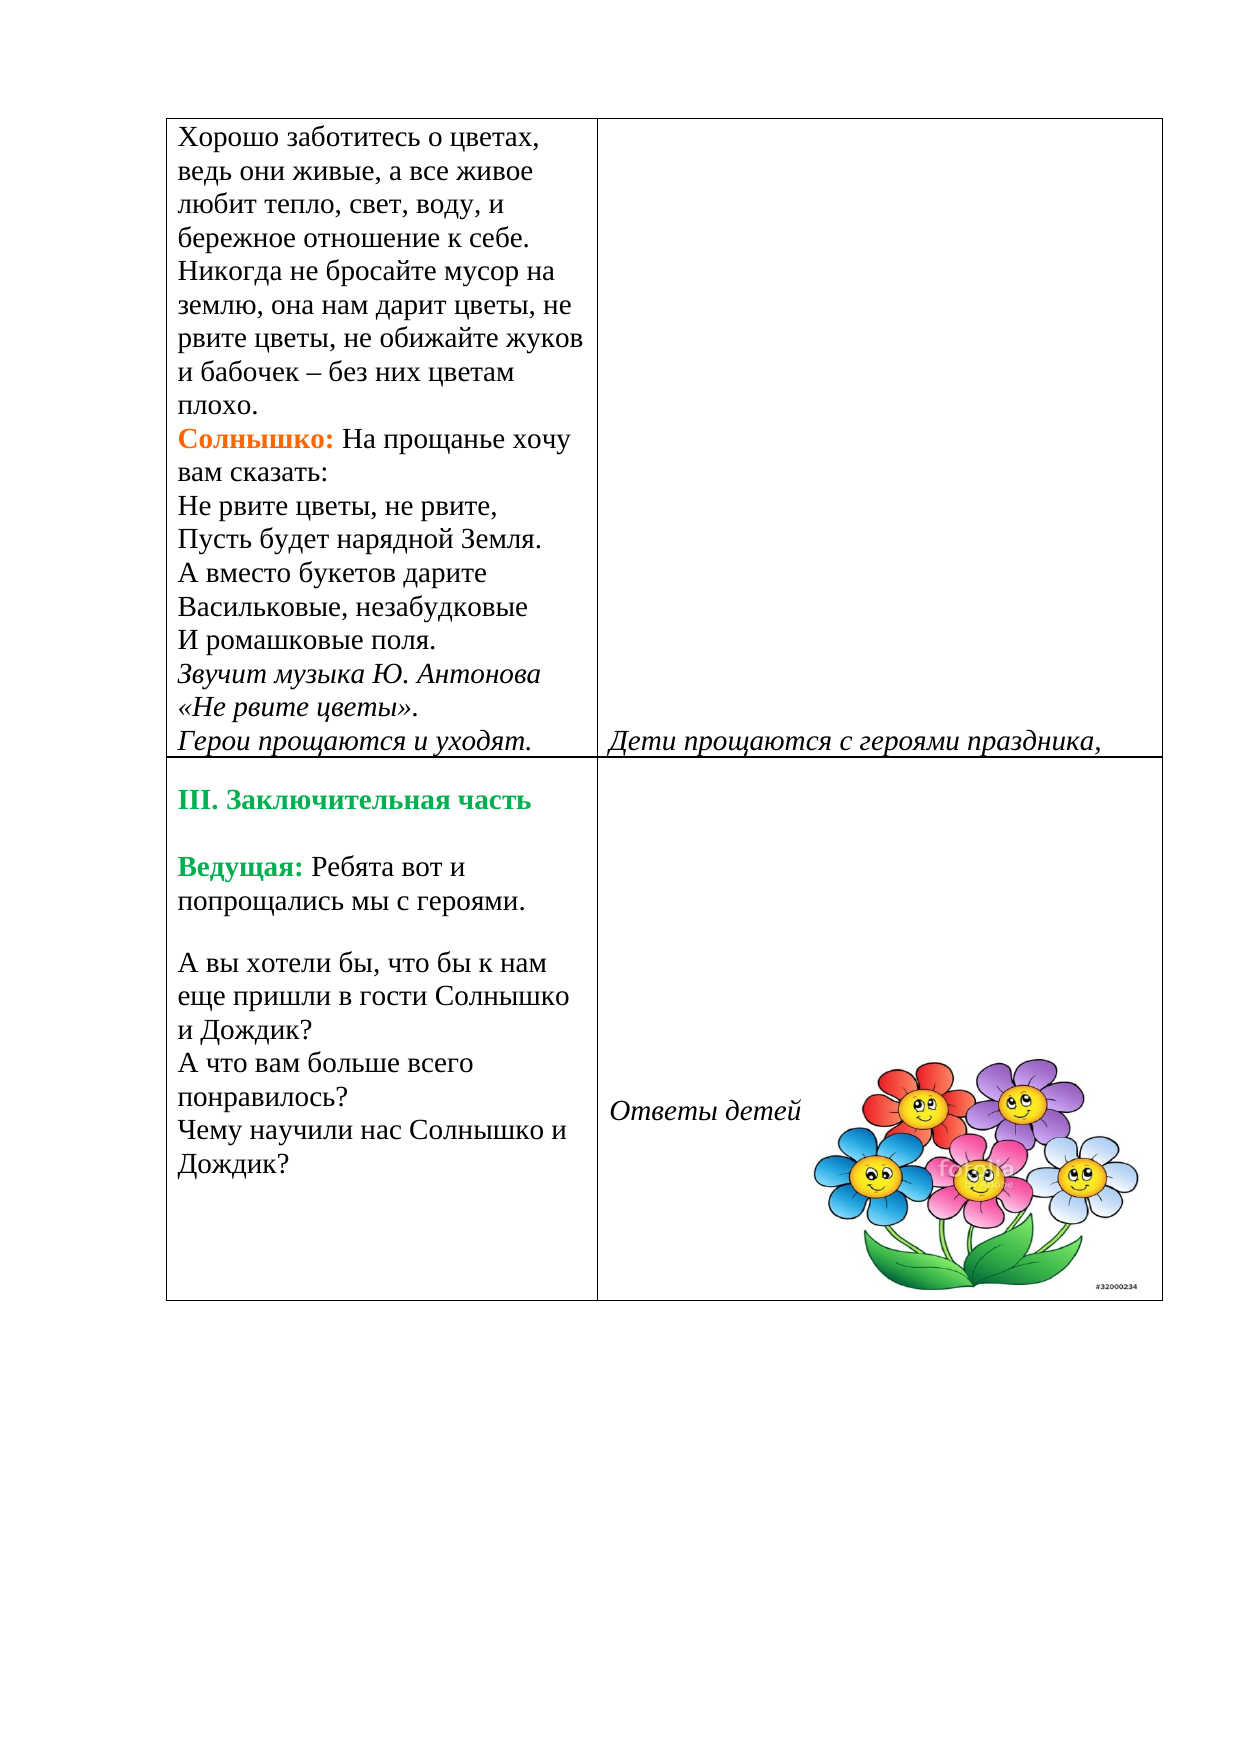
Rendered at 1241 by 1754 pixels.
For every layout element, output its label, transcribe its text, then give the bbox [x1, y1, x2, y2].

table_cell III. Заключительная часть Ведущая: Ребята вот и попрощались мы с героями. А вы хотели бы, что бы к нам еще пришли в гости Солнышко и Дождик? А что вам больше всего понравилось? Чему научили нас Солнышко и Дождик? [167, 758, 597, 1299]
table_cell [598, 119, 1162, 756]
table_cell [167, 119, 597, 756]
table_cell Ответы детей [598, 758, 1162, 1299]
